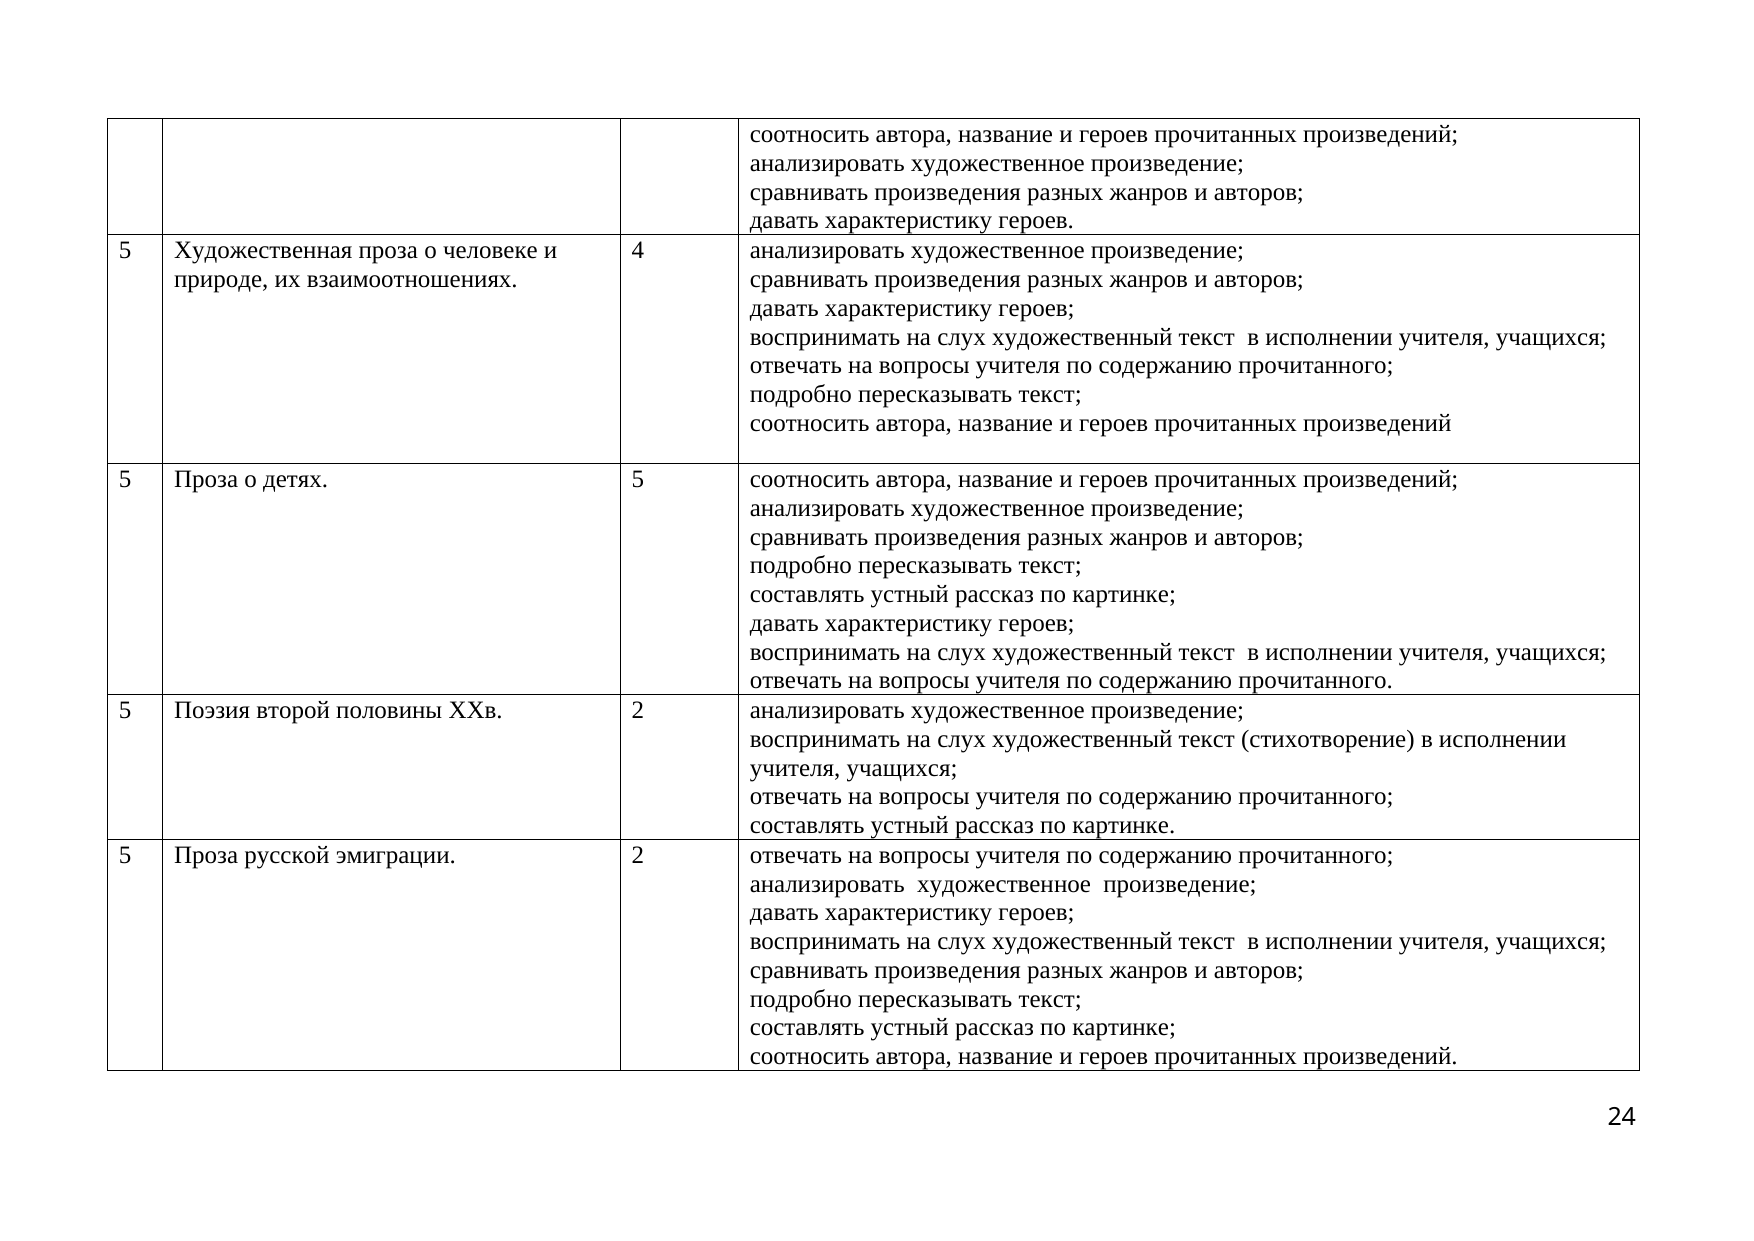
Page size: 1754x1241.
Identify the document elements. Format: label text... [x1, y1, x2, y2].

table_cell 4 [621, 235, 738, 463]
table_cell 5 [108, 464, 162, 694]
table_cell Проза о детях. [163, 464, 620, 694]
table_cell анализировать художественное произведение; воспринимать на слух художественный текст (стихотворение) в исполнении учителя, учащихся; отвечать на вопросы учителя по содержанию прочитанного; составлять устный рассказ по картинке. [739, 695, 1639, 839]
table_cell 5 [108, 119, 162, 234]
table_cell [739, 119, 1639, 234]
table_cell отвечать на вопросы учителя по содержанию прочитанного; анализировать художественное произведение; давать характеристику героев; воспринимать на слух художественный текст в исполнении учителя, учащихся; сравнивать произведения разных жанров и авторов; подробно пересказывать текст; составлять устный рассказ по картинке; соотносить автора, название и героев прочитанных произведений. [739, 840, 1639, 1070]
table_cell Художественная проза о человеке и природе, их взаимоотношениях. [163, 235, 620, 463]
table_cell анализировать художественное произведение; сравнивать произведения разных жанров и авторов; давать характеристику героев; воспринимать на слух художественный текст в исполнении учителя, учащихся; отвечать на вопросы учителя по содержанию прочитанного; подробно пересказывать текст; соотносить автора, название и героев прочитанных произведений [739, 235, 1639, 463]
table_cell 4 [621, 119, 738, 234]
table_cell 5 [108, 235, 162, 463]
table_cell 5 [621, 464, 738, 694]
table_cell Поэзия второй половины XXв. [163, 695, 620, 839]
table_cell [163, 119, 620, 234]
table_cell Проза русской эмиграции. [163, 840, 620, 1070]
table_cell соотносить автора, название и героев прочитанных произведений; анализировать художественное произведение; сравнивать произведения разных жанров и авторов; подробно пересказывать текст; составлять устный рассказ по картинке; давать характеристику героев; воспринимать на слух художественный текст в исполнении учителя, учащихся; отвечать на вопросы учителя по содержанию прочитанного. [739, 464, 1639, 694]
table_cell 2 [621, 840, 738, 1070]
table_cell 2 [621, 695, 738, 839]
table_cell 5 [108, 695, 162, 839]
table_cell 5 [108, 840, 162, 1070]
